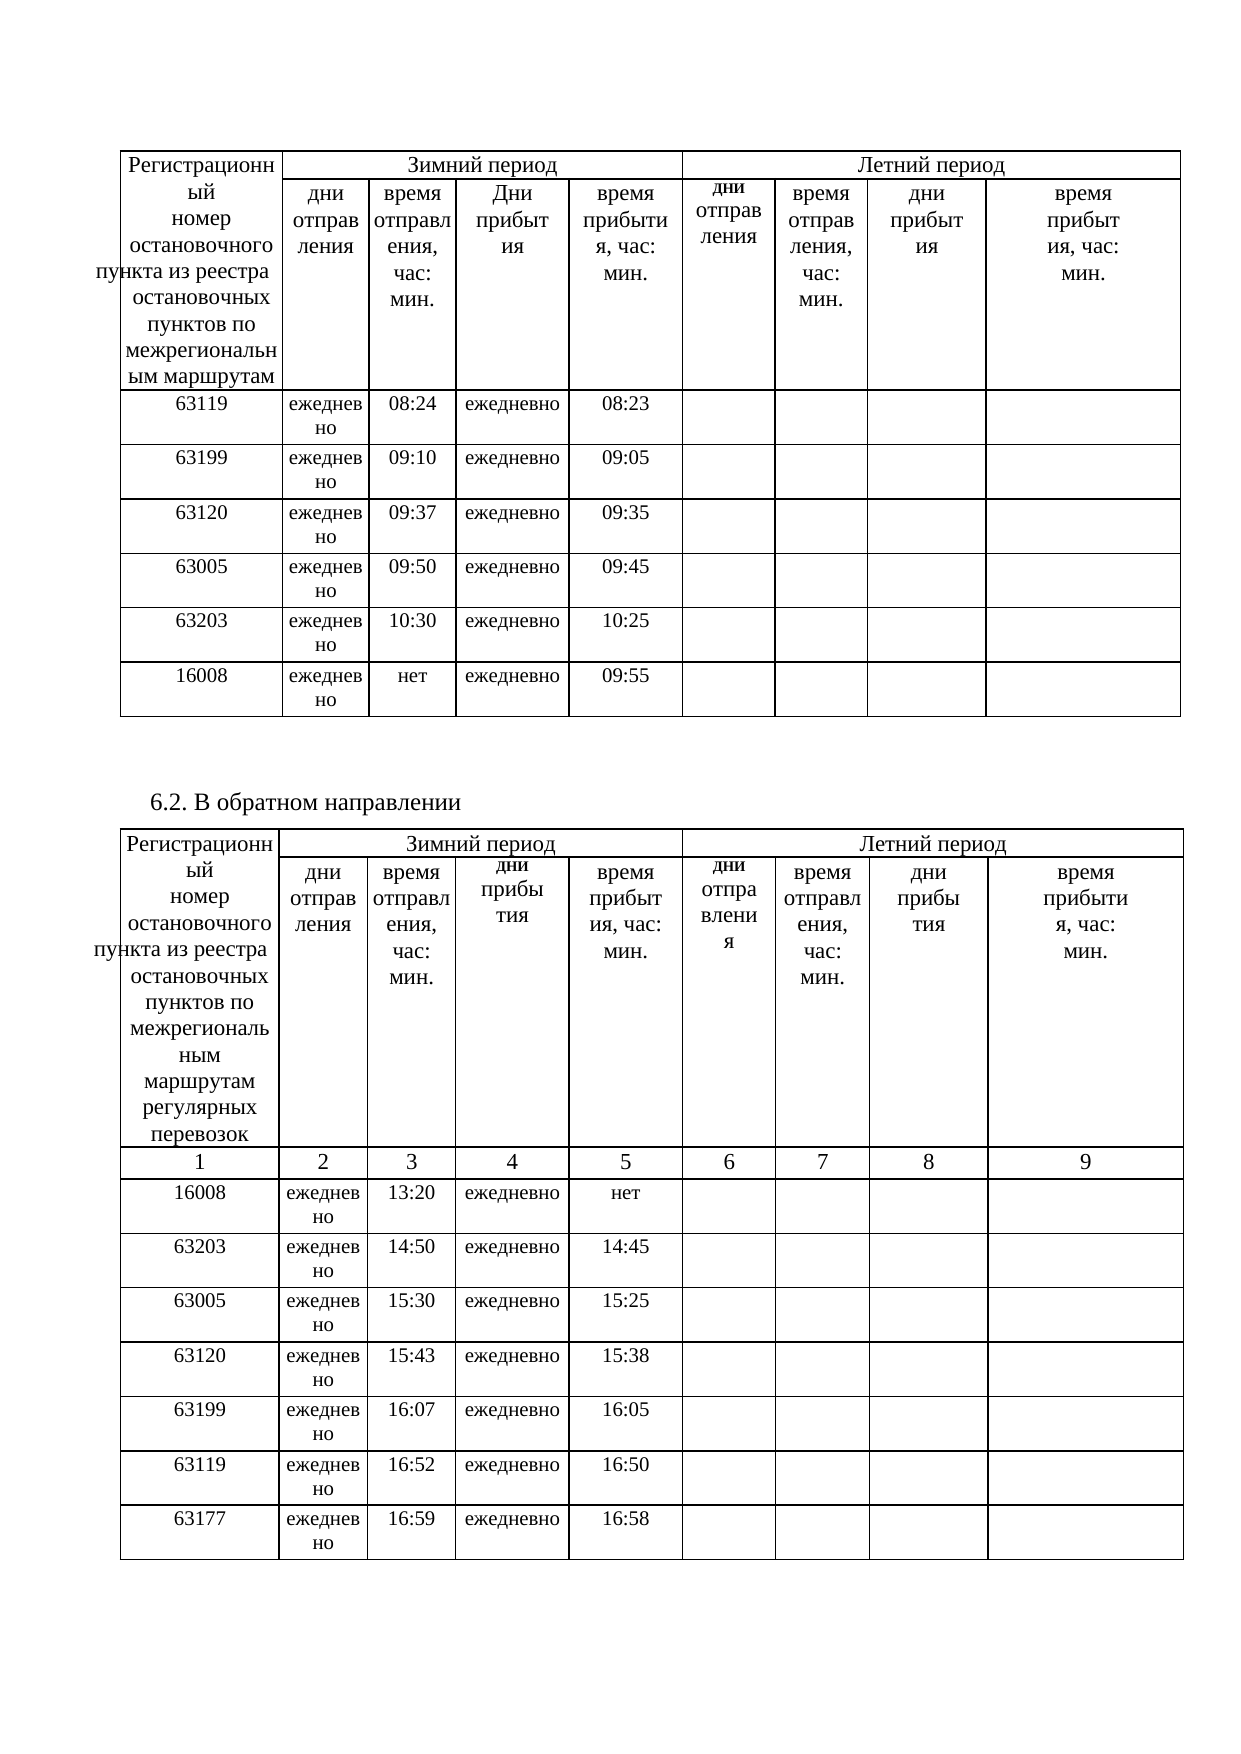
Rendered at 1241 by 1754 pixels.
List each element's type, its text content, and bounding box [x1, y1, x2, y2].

table_cell [776, 608, 867, 661]
table_cell [989, 1288, 1183, 1341]
table_cell [868, 445, 985, 498]
table_cell 15:30 [368, 1288, 455, 1341]
table_cell 63203 [121, 1234, 278, 1287]
table_cell 63005 [121, 554, 282, 607]
table_cell ежедневно [457, 500, 568, 552]
table_cell время прибыт ия, час: мин. [987, 180, 1180, 389]
table_cell [987, 554, 1180, 607]
table_cell 63199 [121, 1397, 278, 1450]
table_cell 09:35 [570, 500, 682, 552]
table_cell [989, 1343, 1183, 1396]
table_cell ежедневно [280, 1180, 367, 1232]
table_cell [987, 500, 1180, 552]
table_cell [776, 554, 867, 607]
table_cell [683, 1506, 775, 1559]
table_cell [683, 1397, 775, 1450]
table_cell 16:52 [368, 1452, 455, 1504]
table_cell 9 [989, 1148, 1183, 1178]
table_cell [870, 1452, 987, 1504]
table_cell ежедневно [457, 663, 568, 716]
table_cell ежедневно [457, 608, 568, 661]
table_cell [776, 445, 867, 498]
table_cell 3 [368, 1148, 455, 1178]
table_cell [683, 663, 774, 716]
table_cell [987, 608, 1180, 661]
table_cell 09:10 [370, 445, 455, 498]
table_cell время отправ ления, час: мин. [776, 180, 867, 389]
table_cell 8 [870, 1148, 987, 1178]
table_cell 63177 [121, 1506, 278, 1559]
table_cell ежедневно [280, 1452, 367, 1504]
table_cell [683, 1452, 775, 1504]
table_cell [776, 1397, 869, 1450]
table_cell [987, 663, 1180, 716]
table_cell ежедневно [457, 554, 568, 607]
table_cell [989, 1506, 1183, 1559]
table_cell ДНИ отправ ления [683, 180, 774, 389]
table_cell ежедневно [283, 663, 368, 716]
table_cell 09:45 [570, 554, 682, 607]
table_cell 7 [776, 1148, 869, 1178]
table_cell нет [570, 1180, 682, 1232]
table_cell [683, 1180, 775, 1232]
table_cell [776, 1288, 869, 1341]
table_cell ежедневно [456, 1343, 568, 1396]
table_cell 63005 [121, 1288, 278, 1341]
table_cell [868, 391, 985, 444]
table_cell 2 [280, 1148, 367, 1178]
table_cell 15:25 [570, 1288, 682, 1341]
table_cell 09:55 [570, 663, 682, 716]
table_cell нет [370, 663, 455, 716]
table_cell ежедневно [280, 1397, 367, 1450]
table_cell 1 [121, 1148, 278, 1178]
table_cell 14:50 [368, 1234, 455, 1287]
table_cell дни прибы тия [870, 858, 987, 1146]
table_cell ежедневно [456, 1506, 568, 1559]
table_cell ежедневно [283, 608, 368, 661]
table_cell [870, 1180, 987, 1232]
table_cell 16:50 [570, 1452, 682, 1504]
table_cell [868, 608, 985, 661]
table_cell ежедневно [457, 445, 568, 498]
table_cell ежедневно [280, 1343, 367, 1396]
table_header Регистрационный номер остановочного пункта из реестра остановочных пунктов по межрегиональным маршрутам регулярных перевозок [121, 830, 278, 1146]
table_cell [776, 663, 867, 716]
table_cell [868, 500, 985, 552]
table_cell 16008 [121, 663, 282, 716]
table_header Зимний период [280, 830, 682, 856]
table_cell 16:05 [570, 1397, 682, 1450]
table_header Летний период [683, 152, 1180, 178]
table_cell время отправл ения, час: мин. [776, 858, 869, 1146]
table_cell время прибыт ия, час: мин. [570, 858, 682, 1146]
table_cell 15:43 [368, 1343, 455, 1396]
table_cell ежедневно [283, 554, 368, 607]
table_cell ежедневно [280, 1234, 367, 1287]
table_cell ежедневно [457, 391, 568, 444]
table_cell [683, 554, 774, 607]
table_cell 6 [683, 1148, 775, 1178]
table_cell [989, 1234, 1183, 1287]
table_header Зимний период [283, 152, 682, 178]
table_cell [776, 1234, 869, 1287]
table_cell ежедневно [283, 500, 368, 552]
table_cell 10:25 [570, 608, 682, 661]
table_cell [870, 1506, 987, 1559]
table_cell 13:20 [368, 1180, 455, 1232]
table_cell ежедневно [456, 1288, 568, 1341]
table_cell [989, 1397, 1183, 1450]
table_cell 4 [456, 1148, 568, 1178]
table_cell 09:05 [570, 445, 682, 498]
table_cell [870, 1288, 987, 1341]
table_cell [776, 1452, 869, 1504]
table_cell [989, 1452, 1183, 1504]
table_cell Дни прибыт ия [457, 180, 568, 389]
table_cell ежедневно [456, 1452, 568, 1504]
table_cell [683, 1234, 775, 1287]
table_cell [776, 1343, 869, 1396]
table_cell [683, 608, 774, 661]
table_cell ежедневно [283, 445, 368, 498]
table_cell 5 [570, 1148, 682, 1178]
table_cell [987, 391, 1180, 444]
table_cell [776, 1506, 869, 1559]
table_cell [683, 500, 774, 552]
table_cell дни отправ ления [280, 858, 367, 1146]
table_cell ежедневно [456, 1234, 568, 1287]
table_cell [776, 1180, 869, 1232]
table_cell время прибыти я, час: мин. [570, 180, 682, 389]
table_cell 63119 [121, 391, 282, 444]
text 6.2. В обратном направлении [150, 787, 1090, 816]
table_cell 10:30 [370, 608, 455, 661]
table_cell дни прибыт ия [868, 180, 985, 389]
table_cell [776, 391, 867, 444]
table_cell [868, 554, 985, 607]
table_header Регистрационный номер остановочного пункта из реестра остановочных пунктов по межрегиональным маршрутам регулярных перевозок [121, 152, 282, 389]
table_cell 63120 [121, 500, 282, 552]
table_cell время отправл ения, час: мин. [370, 180, 455, 389]
table_cell 08:24 [370, 391, 455, 444]
table_cell ДНИ отпра влени я [683, 858, 775, 1146]
table_cell ежедневно [456, 1180, 568, 1232]
table_cell 16:07 [368, 1397, 455, 1450]
table_cell ДНИ прибы тия [456, 858, 568, 1146]
table_cell [989, 1180, 1183, 1232]
table_cell 15:38 [570, 1343, 682, 1396]
table_cell [683, 445, 774, 498]
table_cell 09:37 [370, 500, 455, 552]
table_cell [987, 445, 1180, 498]
table_cell 63119 [121, 1452, 278, 1504]
table_cell [776, 500, 867, 552]
table_header Летний период [683, 830, 1183, 856]
table_cell ежедневно [283, 391, 368, 444]
table_cell ежедневно [456, 1397, 568, 1450]
table_cell [870, 1397, 987, 1450]
table_cell ежедневно [280, 1288, 367, 1341]
table_cell 63203 [121, 608, 282, 661]
table_cell [870, 1343, 987, 1396]
table_cell 14:45 [570, 1234, 682, 1287]
table_cell [868, 663, 985, 716]
table_cell 63199 [121, 445, 282, 498]
table_cell 08:23 [570, 391, 682, 444]
table_cell время прибыти я, час: мин. [989, 858, 1183, 1146]
table_cell время отправл ения, час: мин. [368, 858, 455, 1146]
table_cell 16:59 [368, 1506, 455, 1559]
table_cell 16:58 [570, 1506, 682, 1559]
table_cell дни отправ ления [283, 180, 368, 389]
table_cell [683, 391, 774, 444]
table_cell 63120 [121, 1343, 278, 1396]
table_cell [683, 1343, 775, 1396]
table_cell [870, 1234, 987, 1287]
table_cell [683, 1288, 775, 1341]
table_cell 09:50 [370, 554, 455, 607]
table_cell ежедневно [280, 1506, 367, 1559]
table_cell 16008 [121, 1180, 278, 1232]
